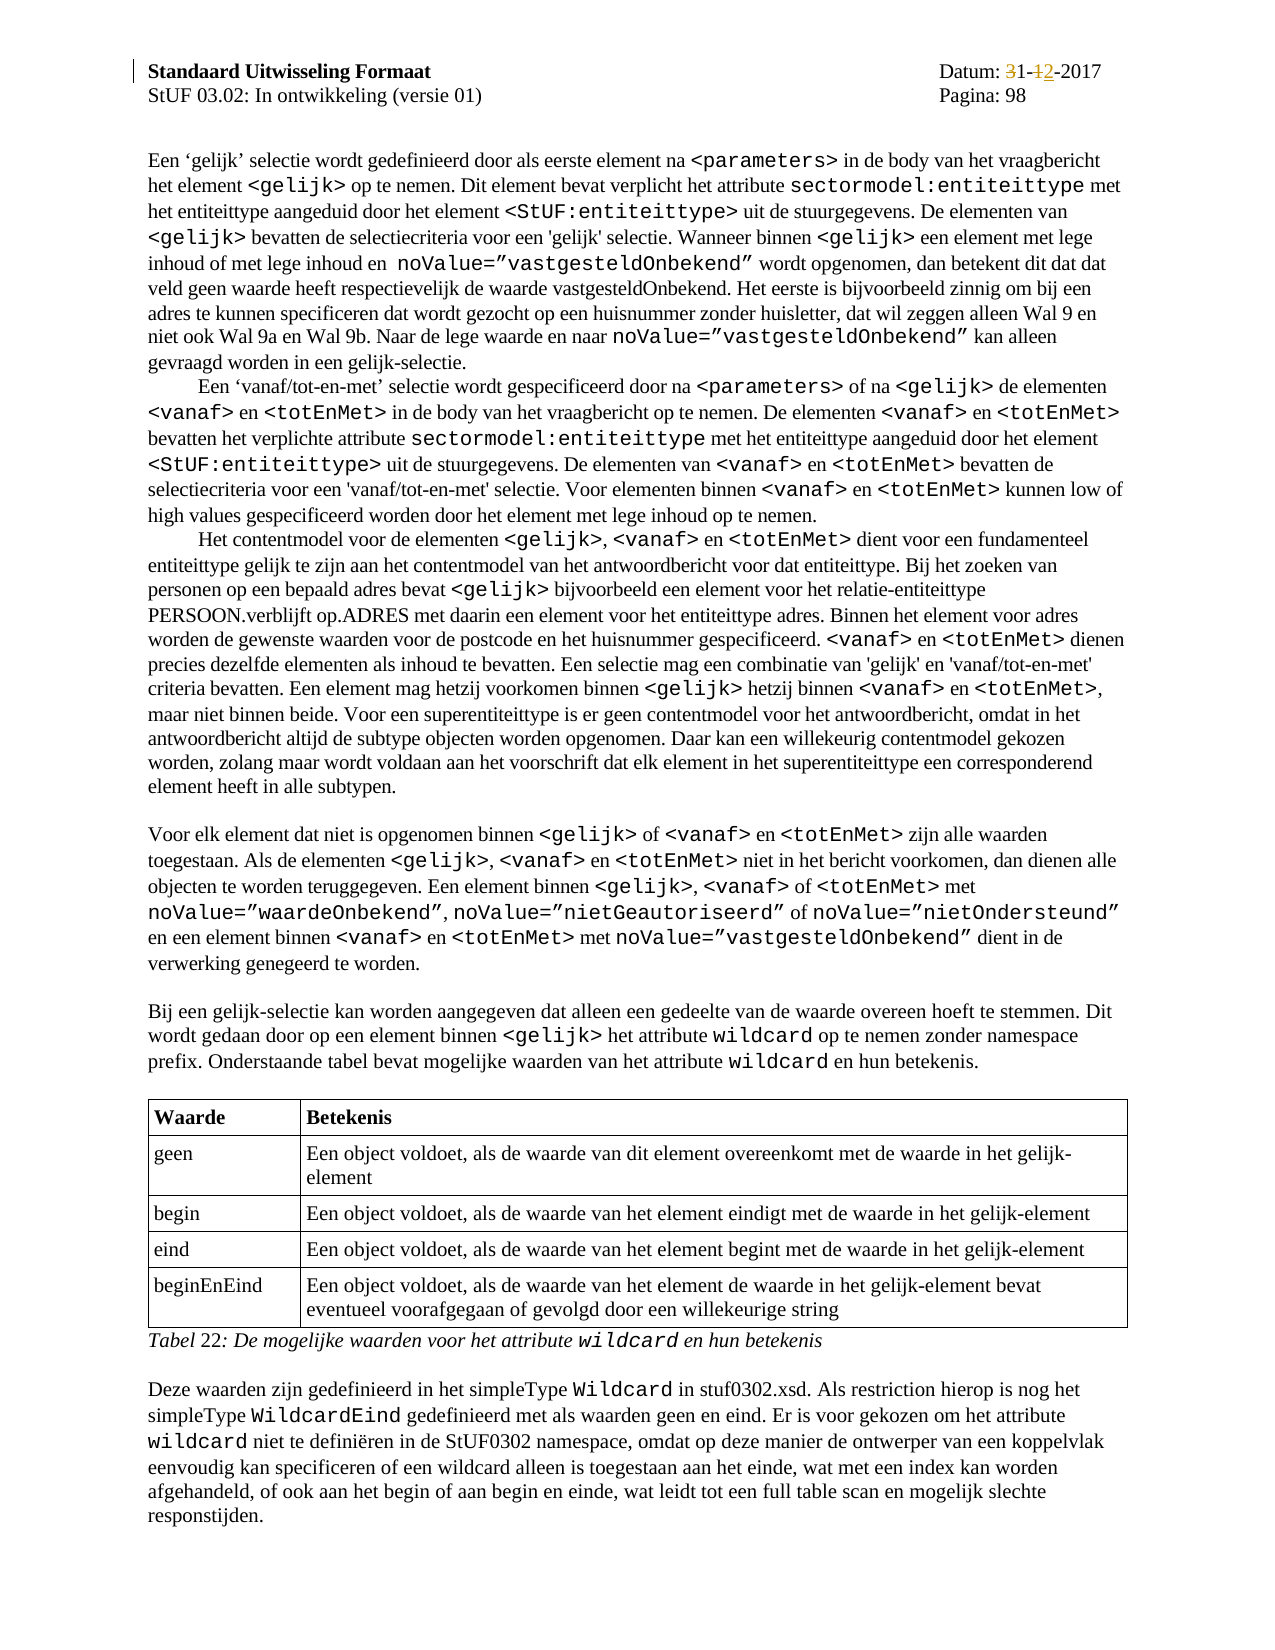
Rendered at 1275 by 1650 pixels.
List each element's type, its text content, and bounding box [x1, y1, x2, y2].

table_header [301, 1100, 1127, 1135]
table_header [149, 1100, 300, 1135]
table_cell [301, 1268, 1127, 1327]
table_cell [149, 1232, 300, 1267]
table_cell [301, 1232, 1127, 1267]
text Tabel 6.3: De mogelijke waarden voor het attribute wildcard en hun betekenis [148, 1328, 1127, 1353]
text Een ‘gelijk’ selectie wordt gedefinieerd door als eerste element na <parameters> in de body van het vraagbericht het element <gelijk> op te nemen. Dit element bevat verplicht het attribute sectormodel:entiteittype met het entiteittype aangeduid door het element <StUF:entiteittype> uit de stuurgegevens. De elementen van <gelijk> bevatten de selectiecriteria voor een 'gelijk' selectie. Wanneer binnen <gelijk> een element met lege inhoud of met lege inhoud en noValue=”vastgesteldOnbekend” wordt opgenomen, dan betekent dit dat dat veld geen waarde heeft respectievelijk de waarde vastgesteldOnbekend. Het eerste is bijvoorbeeld zinnig om bij een adres te kunnen specificeren dat wordt gezocht op een huisnummer zonder huisletter, dat wil zeggen alleen Wal 9 en niet ook Wal 9a en Wal 9b. Naar de lege waarde en naar noValue=”vastgesteldOnbekend” kan alleen gevraagd worden in een gelijk-selectie. [148, 148, 1127, 374]
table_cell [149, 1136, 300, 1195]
text Voor elk element dat niet is opgenomen binnen <gelijk> of <vanaf> en <totEnMet> zijn alle waarden toegestaan. Als de elementen <gelijk>, <vanaf> en <totEnMet> niet in het bericht voorkomen, dan dienen alle objecten te worden teruggegeven. Een element binnen <gelijk>, <vanaf> of <totEnMet> met noValue=”waardeOnbekend”, noValue=”nietGeautoriseerd” of noValue=”nietOndersteund” en een element binnen <vanaf> en <totEnMet> met noValue=”vastgesteldOnbekend” dient in de verwerking genegeerd te worden. [148, 822, 1127, 975]
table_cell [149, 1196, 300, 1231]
text Het contentmodel voor de elementen <gelijk>, <vanaf> en <totEnMet> dient voor een fundamenteel entiteittype gelijk te zijn aan het contentmodel van het antwoordbericht voor dat entiteittype. Bij het zoeken van personen op een bepaald adres bevat <gelijk> bijvoorbeeld een element voor het relatie-entiteittype PERSOON.verblijft op.ADRES met daarin een element voor het entiteittype adres. Binnen het element voor adres worden de gewenste waarden voor de postcode en het huisnummer gespecificeerd. <vanaf> en <totEnMet> dienen precies dezelfde elementen als inhoud te bevatten. Een selectie mag een combinatie van 'gelijk' en 'vanaf/tot-en-met' criteria bevatten. Een element mag hetzij voorkomen binnen <gelijk> hetzij binnen <vanaf> en <totEnMet>, maar niet binnen beide. Voor een superentiteittype is er geen contentmodel voor het antwoordbericht, omdat in het antwoordbericht altijd de subtype objecten worden opgenomen. Daar kan een willekeurig contentmodel gekozen worden, zolang maar wordt voldaan aan het voorschrift dat elk element in het superentiteittype een corresponderend element heeft in alle subtypen. [148, 527, 1127, 798]
text Bij een gelijk-selectie kan worden aangegeven dat alleen een gedeelte van de waarde overeen hoeft te stemmen. Dit wordt gedaan door op een element binnen <gelijk> het attribute wildcard op te nemen zonder namespace prefix. Onderstaande tabel bevat mogelijke waarden van het attribute wildcard en hun betekenis. [148, 999, 1127, 1075]
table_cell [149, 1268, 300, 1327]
text Een ‘vanaf/tot-en-met’ selectie wordt gespecificeerd door na <parameters> of na <gelijk> de elementen <vanaf> en <totEnMet> in de body van het vraagbericht op te nemen. De elementen <vanaf> en <totEnMet> bevatten het verplichte attribute sectormodel:entiteittype met het entiteittype aangeduid door het element <StUF:entiteittype> uit de stuurgegevens. De elementen van <vanaf> en <totEnMet> bevatten de selectiecriteria voor een 'vanaf/tot-en-met' selectie. Voor elementen binnen <vanaf> en <totEnMet> kunnen low of high values gespecificeerd worden door het element met lege inhoud op te nemen. [148, 374, 1127, 527]
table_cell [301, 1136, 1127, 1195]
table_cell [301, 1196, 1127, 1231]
text Deze waarden zijn gedefinieerd in het simpleType Wildcard in stuf0302.xsd. Als restriction hierop is nog het simpleType WildcardEind gedefinieerd met als waarden geen en eind. Er is voor gekozen om het attribute wildcard niet te definiëren in de StUF0302 namespace, omdat op deze manier de ontwerper van een koppelvlak eenvoudig kan specificeren of een wildcard alleen is toegestaan aan het einde, wat met een index kan worden afgehandeld, of ook aan het begin of aan begin en einde, wat leidt tot een full table scan en mogelijk slechte responstijden. [148, 1377, 1127, 1527]
